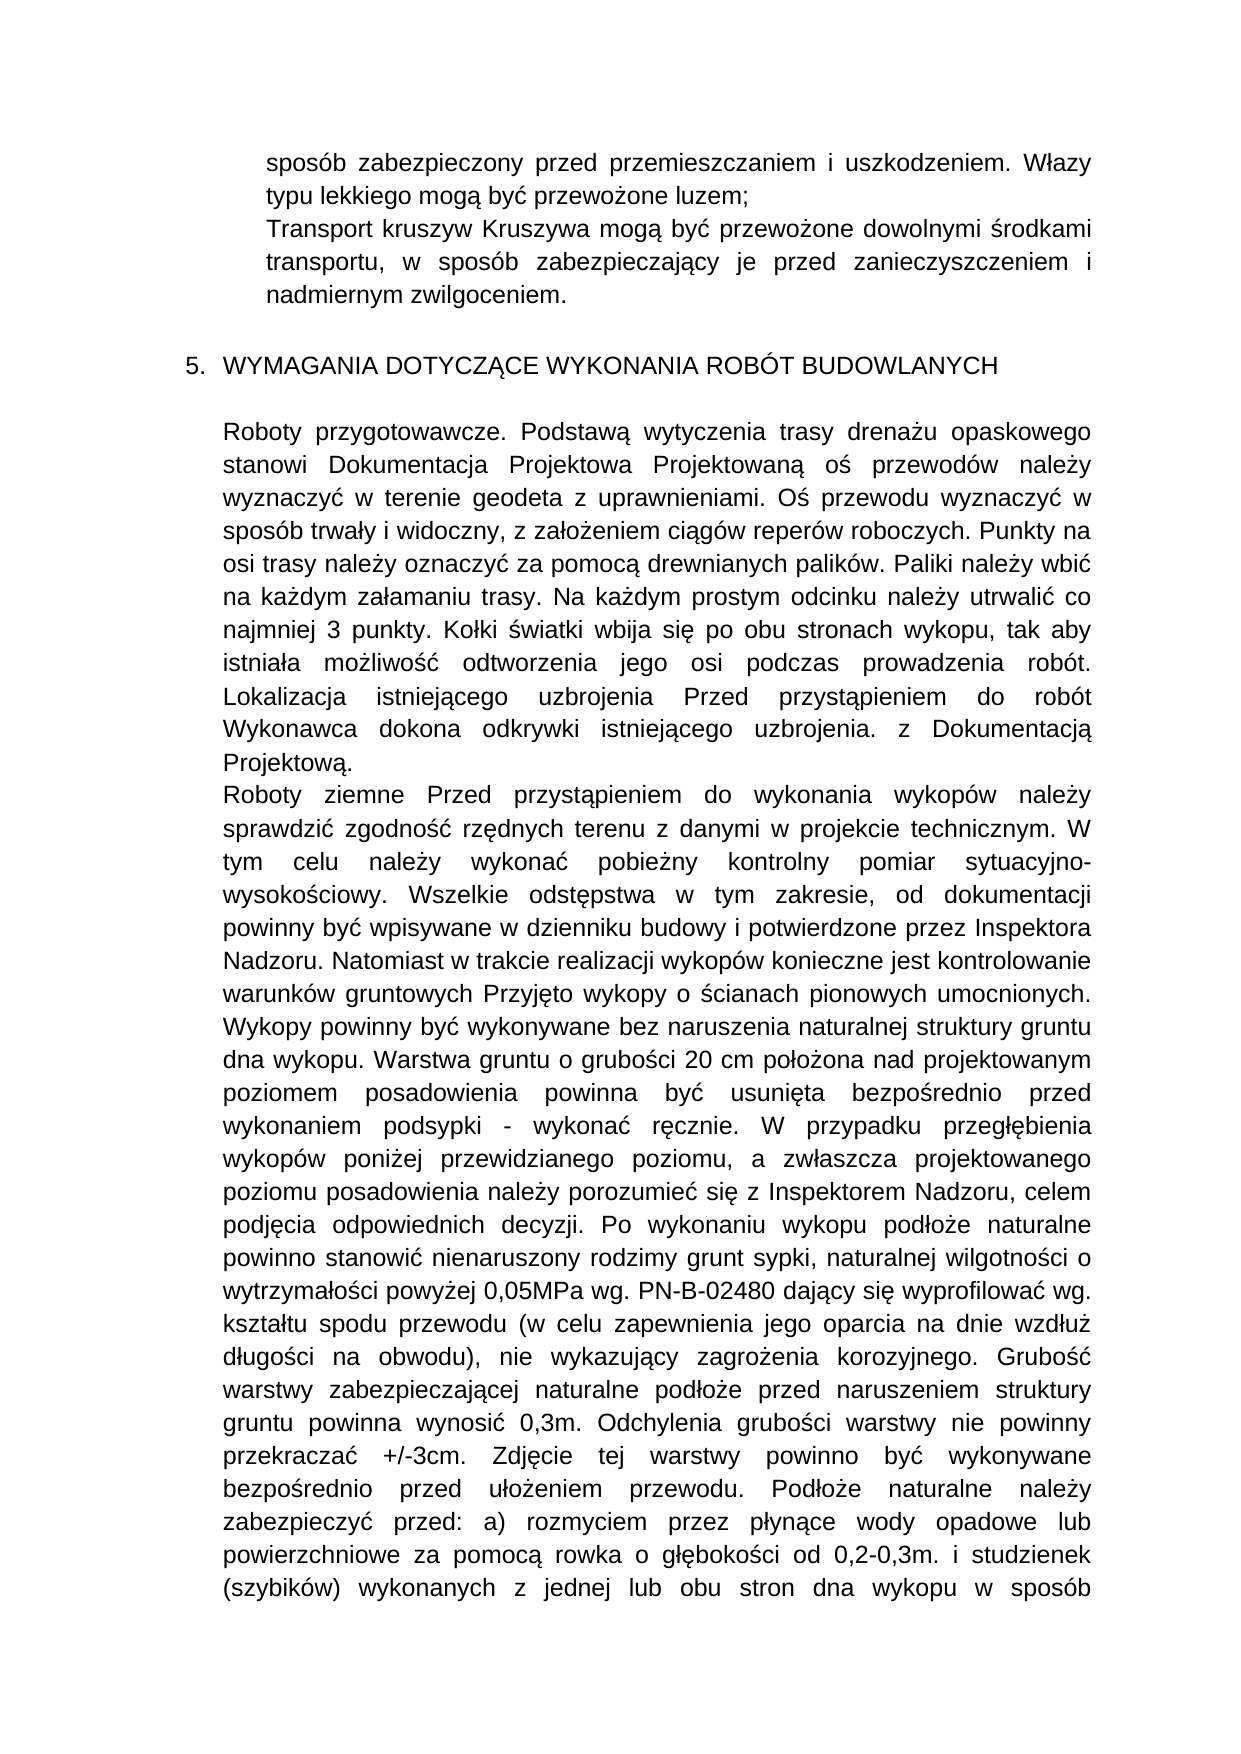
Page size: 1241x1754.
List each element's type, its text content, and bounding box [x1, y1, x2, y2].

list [266, 148, 1093, 209]
list Transport kruszyw Kruszywa mogą być przewożone dowolnymi środkami transportu, w sposób zabezpieczający je przed zanieczyszczeniem i nadmiernym zwilgoceniem. [266, 214, 1093, 308]
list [223, 781, 1093, 1602]
list Roboty przygotowawcze. Podstawą wytyczenia trasy drenażu opaskowego stanowi Dokumentacja Projektowa Projektowaną oś przewodów należy wyznaczyć w terenie geodeta z uprawnieniami. Oś przewodu wyznaczyć w sposób trwały i widoczny, z założeniem ciągów reperów roboczych. Punkty na osi trasy należy oznaczyć za pomocą drewnianych palików. Paliki należy wbić na każdym załamaniu trasy. Na każdym prostym odcinku należy utrwalić co najmniej 3 punkty. Kołki światki wbija się po obu stronach wykopu, tak aby istniała możliwość odtworzenia jego osi podczas prowadzenia robót. Lokalizacja istniejącego uzbrojenia Przed przystąpieniem do robót Wykonawca dokona odkrywki istniejącego uzbrojenia. z Dokumentacją Projektową. [223, 417, 1093, 776]
list WYMAGANIA DOTYCZĄCE WYKONANIA ROBÓT BUDOWLANYCH [185, 351, 1093, 380]
